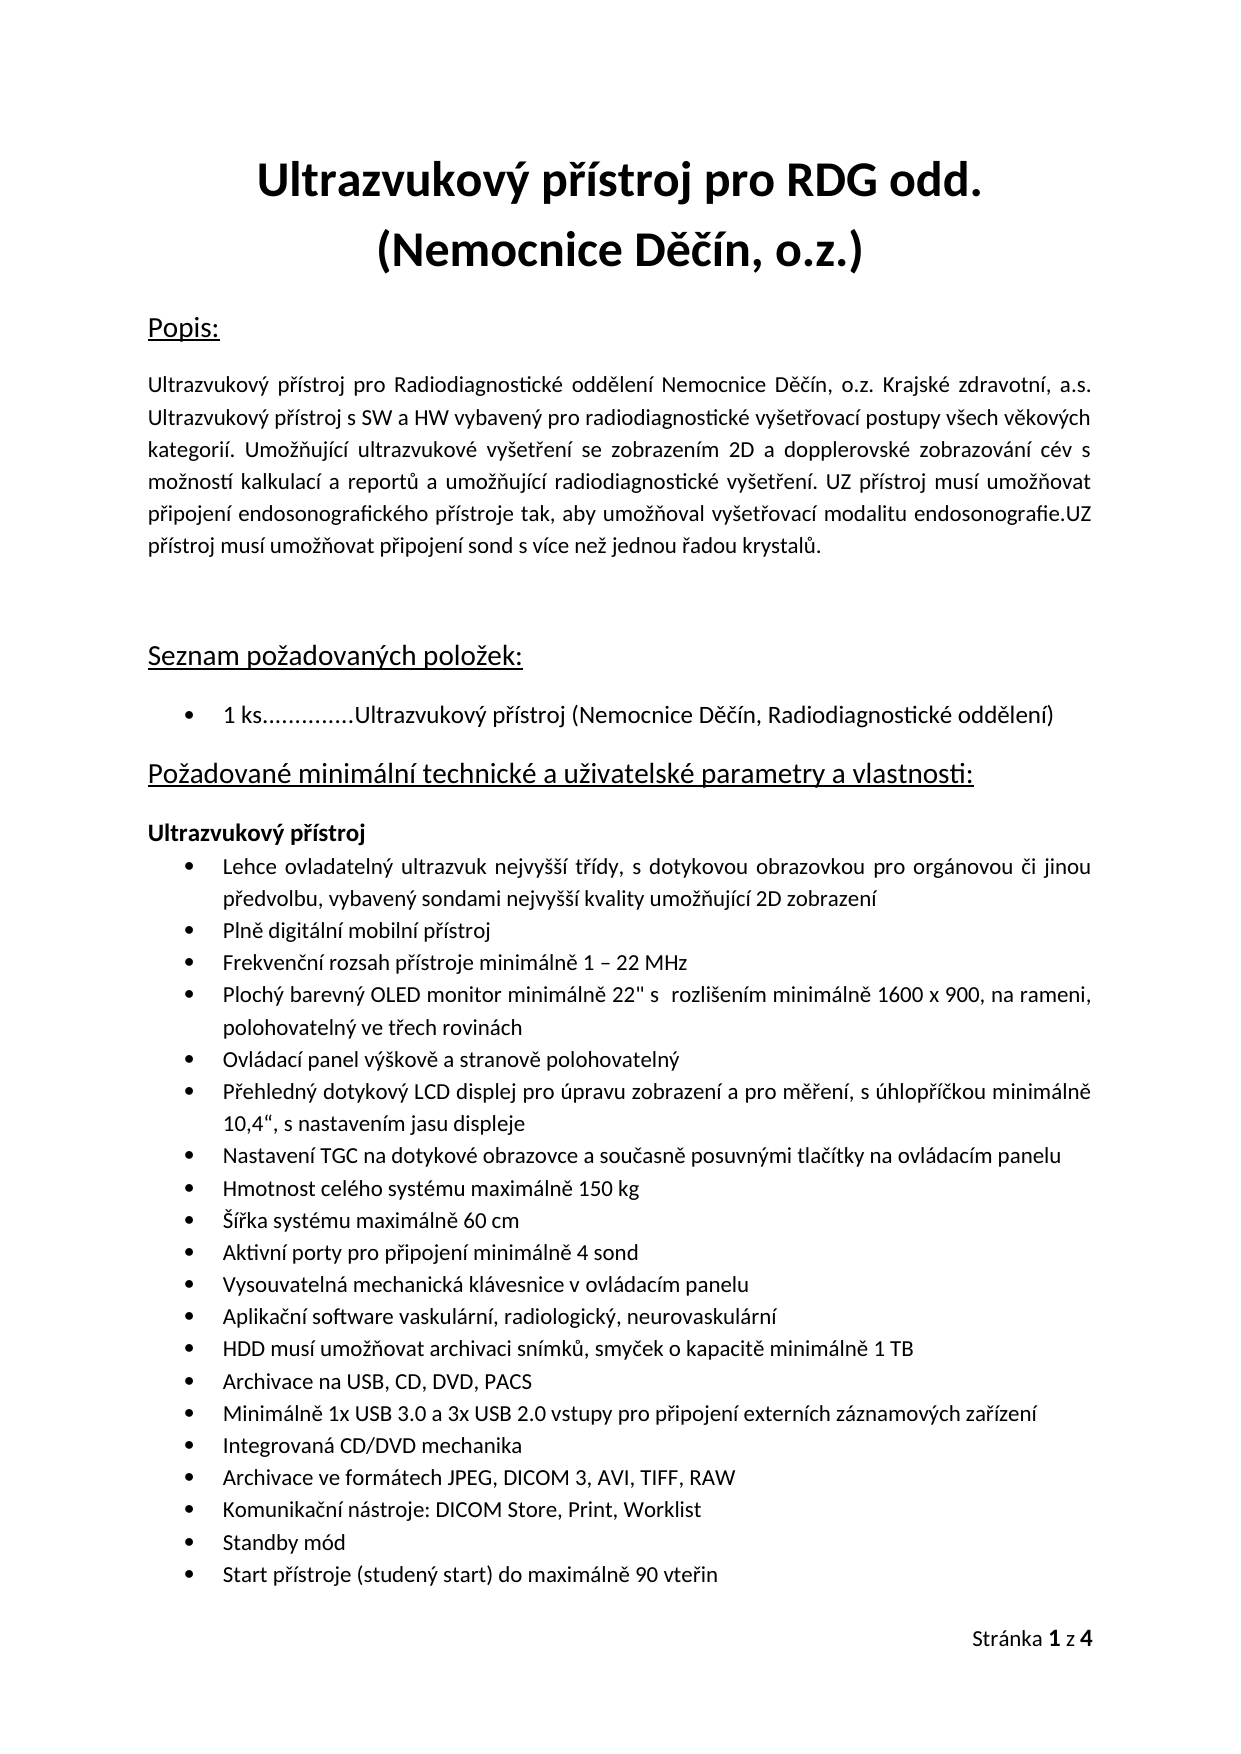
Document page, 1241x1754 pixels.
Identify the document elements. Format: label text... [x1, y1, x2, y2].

list 1 ks Ultrazvukový přístroj (Nemocnice Děčín, Radiodiagnostické oddělení) [185, 699, 1093, 730]
text Seznam požadovaných položek: [148, 637, 1093, 673]
list Hmotnost celého systému maximálně 150 kg [185, 1174, 1093, 1202]
text Požadované minimální technické a uživatelské parametry a vlastnosti: [148, 755, 1093, 791]
list Start přístroje (studený start) do maximálně 90 vteřin [185, 1560, 1093, 1588]
list Archivace na USB, CD, DVD, PACS [185, 1367, 1093, 1395]
list Přehledný dotykový LCD displej pro úpravu zobrazení a pro měření, s úhlopříčkou minimálně 10,4“, s nastavením jasu displeje [185, 1077, 1093, 1137]
list Integrovaná CD/DVD mechanika [185, 1431, 1093, 1459]
list Vysouvatelná mechanická klávesnice v ovládacím panelu [185, 1270, 1093, 1298]
list Archivace ve formátech JPEG, DICOM 3, AVI, TIFF, RAW [185, 1463, 1093, 1491]
list Lehce ovladatelný ultrazvuk nejvyšší třídy, s dotykovou obrazovkou pro orgánovou či jinou předvolbu, vybavený sondami nejvyšší kvality umožňující 2D zobrazení [185, 852, 1093, 912]
list Standby mód [185, 1528, 1093, 1556]
list Ovládací panel výškově a stranově polohovatelný [185, 1045, 1093, 1073]
list Komunikační nástroje: DICOM Store, Print, Worklist [185, 1496, 1093, 1523]
text Ultrazvukový přístroj [148, 817, 1093, 847]
list Minimálně 1x USB 3.0 a 3x USB 2.0 vstupy pro připojení externích záznamových zařízení [185, 1399, 1093, 1427]
list Plochý barevný OLED monitor minimálně 22" s rozlišením minimálně 1600 x 900, na rameni, polohovatelný ve třech rovinách [185, 981, 1093, 1041]
list Nastavení TGC na dotykové obrazovce a současně posuvnými tlačítky na ovládacím panelu [185, 1141, 1093, 1169]
list Plně digitální mobilní přístroj [185, 916, 1093, 944]
list Šířka systému maximálně 60 cm [185, 1206, 1093, 1234]
text Ultrazvukový přístroj pro Radiodiagnostické oddělení Nemocnice Děčín, o.z. Krajské zdravotní, a.s. Ultrazvukový přístroj s SW a HW vybavený pro radiodiagnostické vyšetřovací postupy všech věkových kategorií. Umožňující ultrazvukové vyšetření se zobrazením 2D a dopplerovské zobrazování cév s možností kalkulací a reportů a umožňující radiodiagnostické vyšetření. UZ přístroj musí umožňovat připojení endosonografického přístroje tak, aby umožňoval vyšetřovací modalitu endosonografie.UZ přístroj musí umožňovat připojení sond s více než jednou řadou krystalů. [148, 370, 1093, 559]
list HDD musí umožňovat archivaci snímků, smyček o kapacitě minimálně 1 TB [185, 1334, 1093, 1363]
list Aktivní porty pro připojení minimálně 4 sond [185, 1238, 1093, 1266]
list Frekvenční rozsah přístroje minimálně 1 – 22 MHz [185, 948, 1093, 976]
list Aplikační software vaskulární, radiologický, neurovaskulární [185, 1302, 1093, 1330]
text Ultrazvukový přístroj pro RDG odd. (Nemocnice Děčín, o.z.) [148, 148, 1093, 279]
text Popis: [148, 309, 1093, 344]
